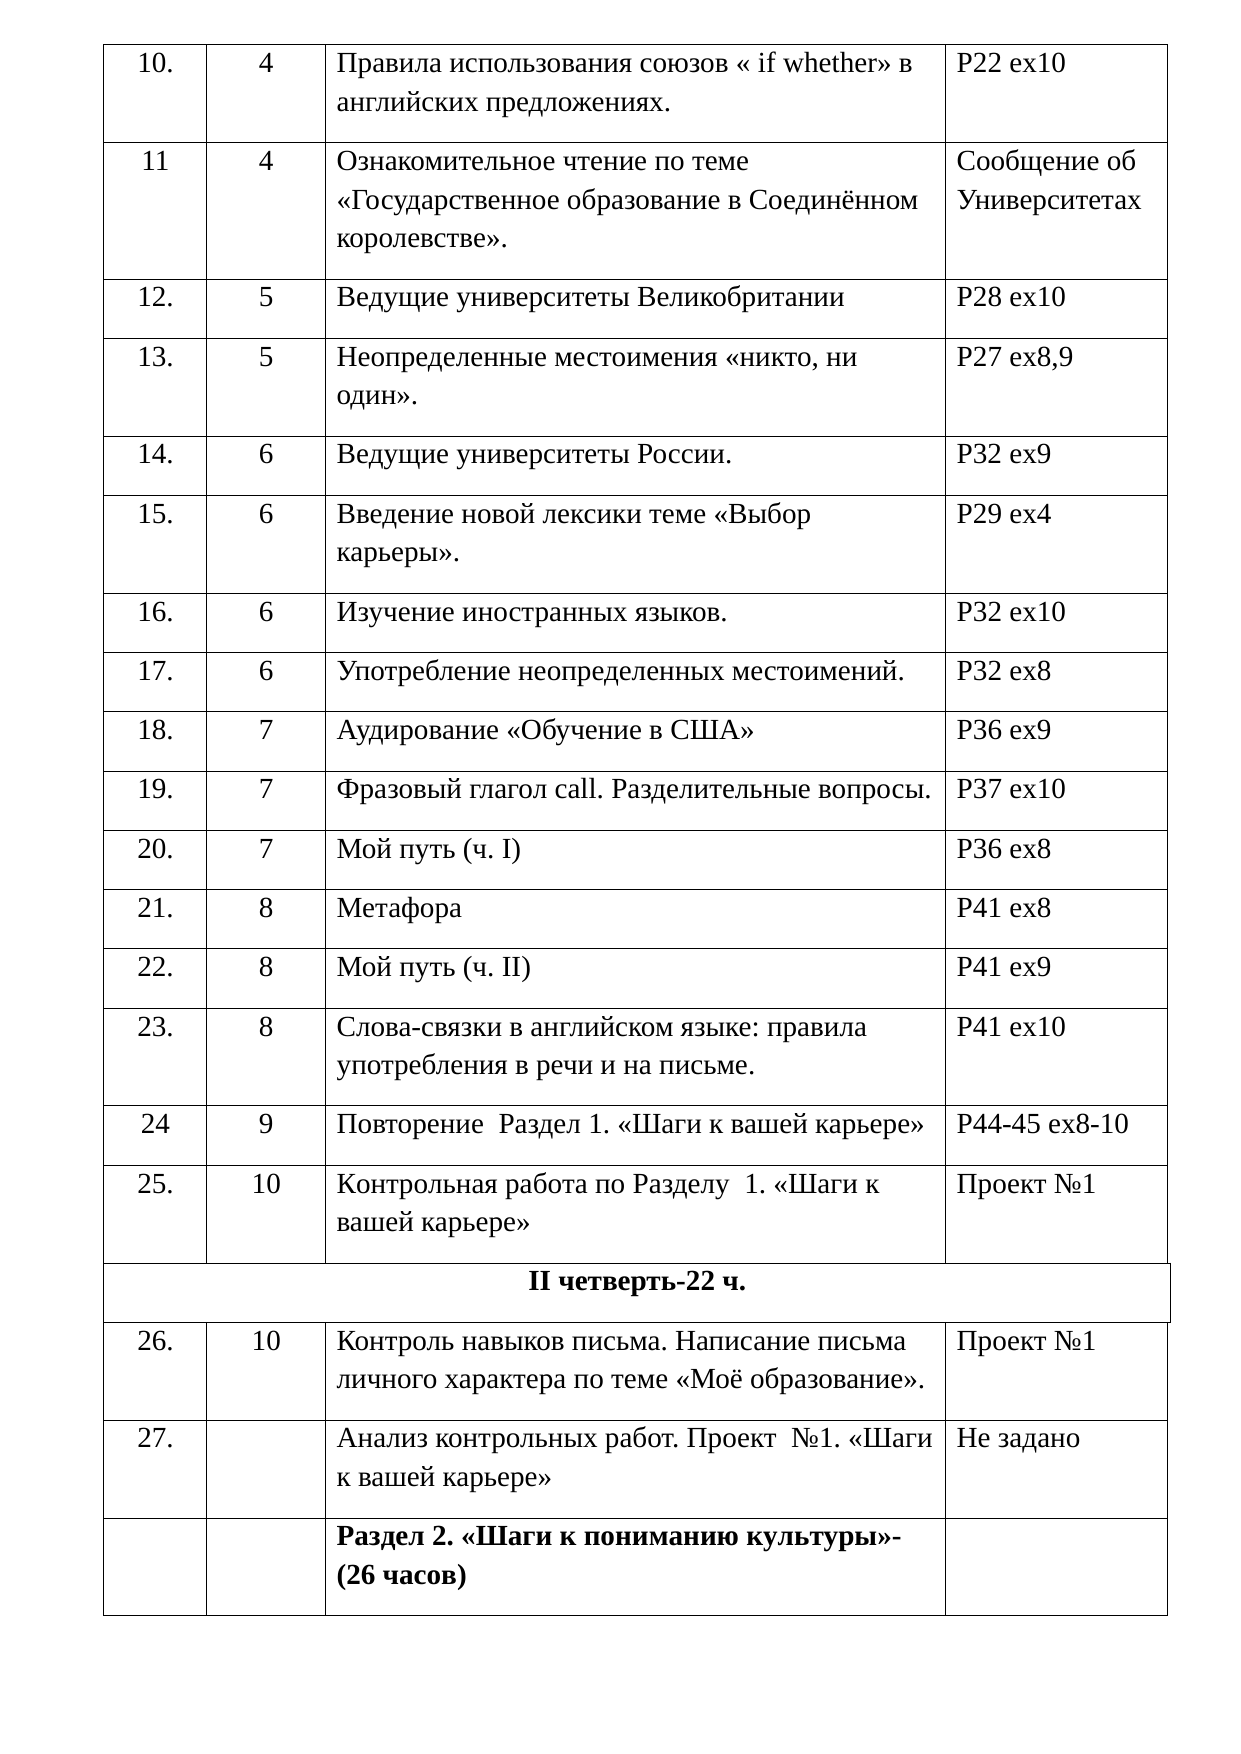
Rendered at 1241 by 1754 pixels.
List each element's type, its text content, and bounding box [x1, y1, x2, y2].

table_cell Введение новой лексики теме «Выбор карьеры». [326, 496, 945, 593]
table_cell 7 [207, 772, 325, 830]
table_cell 11 [104, 143, 206, 278]
table_cell P37 ex10 [946, 772, 1167, 830]
table_cell [207, 1519, 325, 1615]
table_cell 15. [104, 496, 206, 593]
table_cell P32 ex9 [946, 437, 1167, 495]
table_cell P36 ex8 [946, 831, 1167, 889]
table_cell 12. [104, 280, 206, 338]
table_cell 4 [207, 143, 325, 278]
table_cell P28 ex10 [946, 280, 1167, 338]
table_cell 27. [104, 1421, 206, 1517]
table_cell Повторение Раздел 1. «Шаги к вашей карьере» [326, 1106, 945, 1165]
table_cell 6 [207, 594, 325, 652]
table_cell Проект №1 [946, 1166, 1167, 1262]
table_cell 10. [104, 45, 206, 142]
table_cell Мой путь (ч. II) [326, 949, 945, 1008]
table_cell 19. [104, 772, 206, 830]
table_cell P41 ex8 [946, 890, 1167, 948]
table_cell 20. [104, 831, 206, 889]
table_cell 6 [207, 437, 325, 495]
table_cell Изучение иностранных языков. [326, 594, 945, 652]
table_cell 16. [104, 594, 206, 652]
table_cell Ознакомительное чтение по теме «Государственное образование в Соединённом королевстве». [326, 143, 945, 278]
table_cell Употребление неопределенных местоимений. [326, 653, 945, 711]
table_cell 21. [104, 890, 206, 948]
table_cell Метафора [326, 890, 945, 948]
table_cell [946, 1519, 1167, 1615]
table_cell 6 [207, 496, 325, 593]
table_cell P32 ex10 [946, 594, 1167, 652]
table_cell Контрольная работа по Разделу 1. «Шаги к вашей карьере» [326, 1166, 945, 1262]
table_cell P32 ex8 [946, 653, 1167, 711]
table_cell 10 [207, 1166, 325, 1262]
table_cell 8 [207, 890, 325, 948]
table_cell 23. [104, 1009, 206, 1105]
table_cell Анализ контрольных работ. Проект №1. «Шаги к вашей карьере» [326, 1421, 945, 1517]
table_cell 17. [104, 653, 206, 711]
table_cell [207, 1421, 325, 1517]
table_cell 22. [104, 949, 206, 1008]
table_cell Мой путь (ч. I) [326, 831, 945, 889]
table_cell P41 ex9 [946, 949, 1167, 1008]
table_cell Аудирование «Обучение в США» [326, 712, 945, 771]
table_cell 5 [207, 280, 325, 338]
table_cell P44-45 ex8-10 [946, 1106, 1167, 1165]
table_cell 10 [207, 1323, 325, 1419]
table_cell Раздел 2. «Шаги к пониманию культуры»-(26 часов) [326, 1519, 945, 1615]
table_cell 6 [207, 653, 325, 711]
table_cell 14. [104, 437, 206, 495]
table_cell Не задано [946, 1421, 1167, 1517]
table_cell 5 [207, 339, 325, 436]
table_cell Ведущие университеты России. [326, 437, 945, 495]
table_cell P27 ex8,9 [946, 339, 1167, 436]
table_cell Сообщение об Университетах [946, 143, 1167, 278]
table_cell 25. [104, 1166, 206, 1262]
table_cell Контроль навыков письма. Написание письма личного характера по теме «Моё образование». [326, 1323, 945, 1419]
table_cell 4 [207, 45, 325, 142]
table_cell Слова-связки в английском языке: правила употребления в речи и на письме. [326, 1009, 945, 1105]
table_cell [104, 1519, 206, 1615]
table_cell 8 [207, 1009, 325, 1105]
table_cell 9 [207, 1106, 325, 1165]
table_cell P29 ex4 [946, 496, 1167, 593]
table_cell P41 ex10 [946, 1009, 1167, 1105]
table_cell Неопределенные местоимения «никто, ни один». [326, 339, 945, 436]
table_cell 26. [104, 1323, 206, 1419]
table_cell P22 ex10 [946, 45, 1167, 142]
table_cell Проект №1 [946, 1323, 1167, 1419]
table_cell 7 [207, 712, 325, 771]
table_cell 13. [104, 339, 206, 436]
table_cell Фразовый глагол call. Разделительные вопросы. [326, 772, 945, 830]
table_cell 7 [207, 831, 325, 889]
table_cell Ведущие университеты Великобритании [326, 280, 945, 338]
table_cell P36 ex9 [946, 712, 1167, 771]
table_cell 24 [104, 1106, 206, 1165]
table_cell Правила использования союзов « if whether» в английских предложениях. [326, 45, 945, 142]
table_cell 18. [104, 712, 206, 771]
table_cell 8 [207, 949, 325, 1008]
table_cell II четверть-22 ч. [104, 1264, 1170, 1322]
